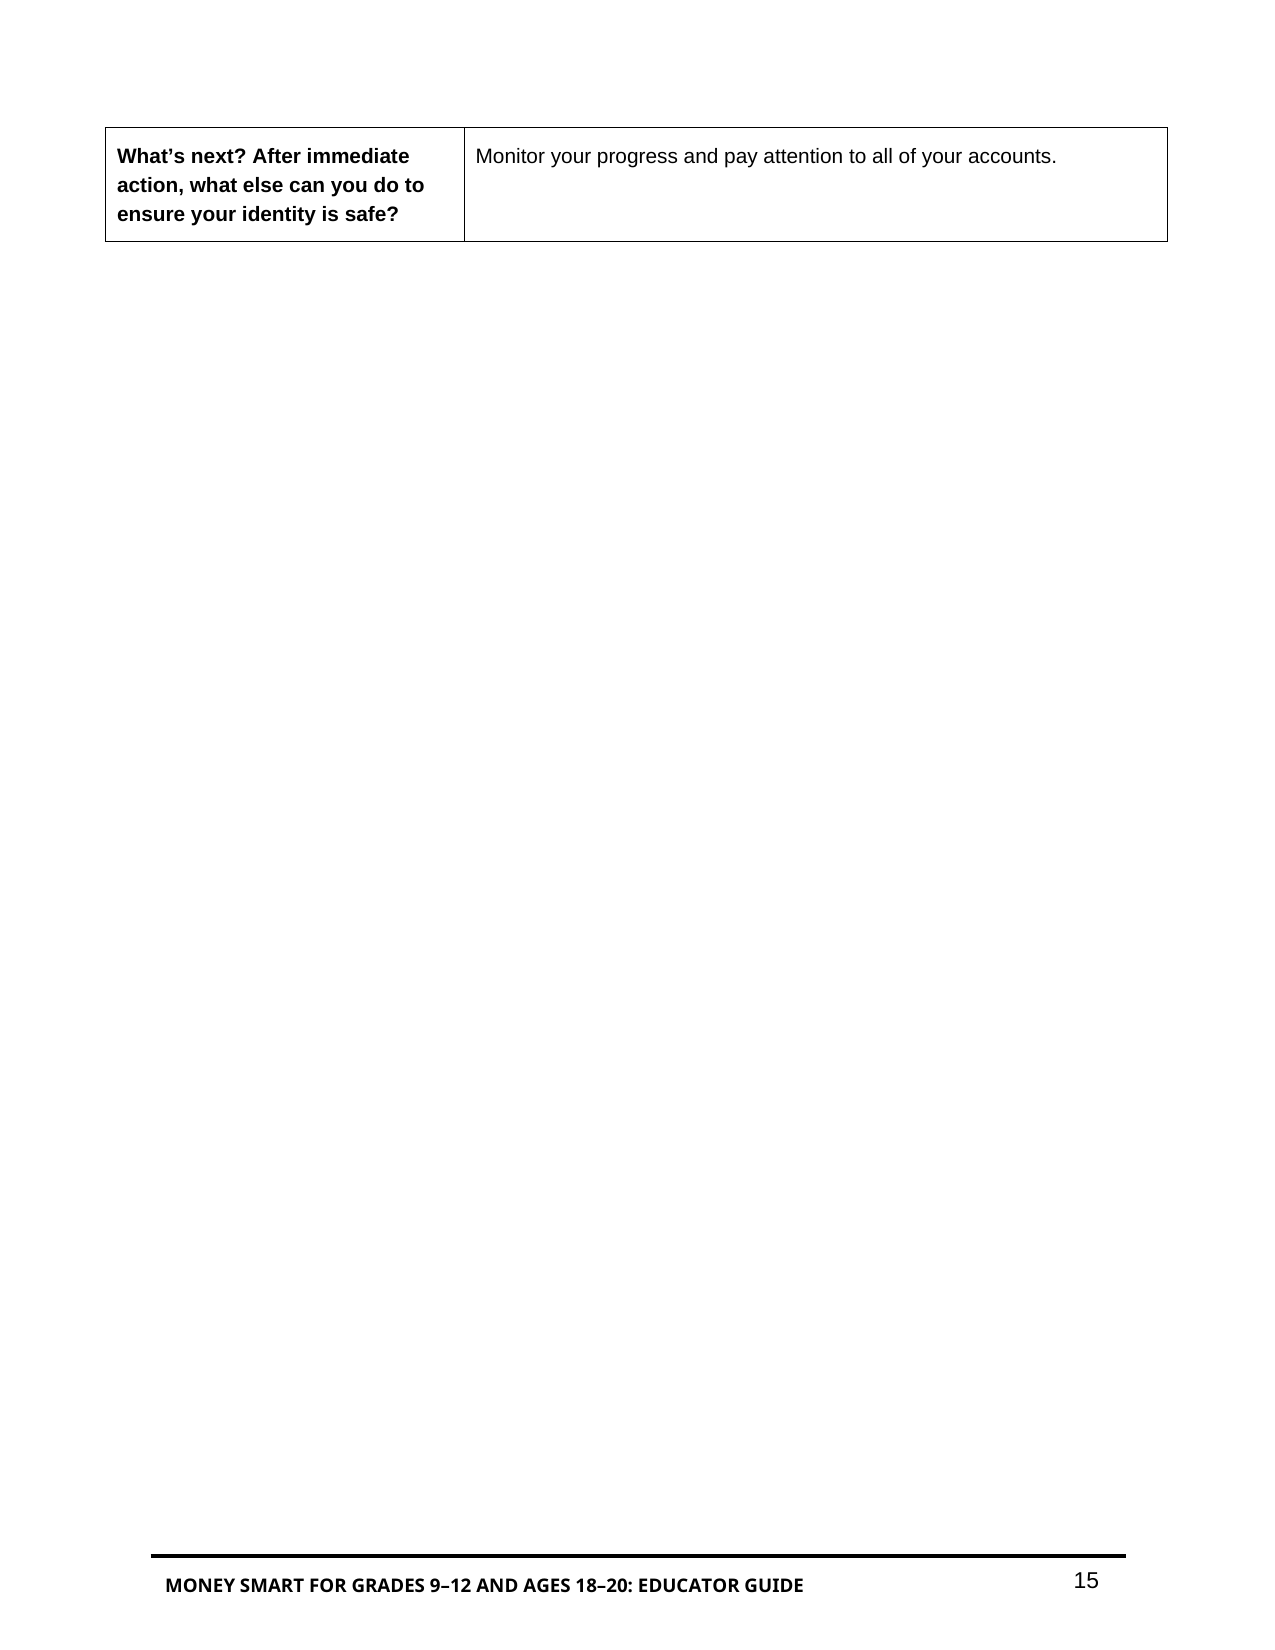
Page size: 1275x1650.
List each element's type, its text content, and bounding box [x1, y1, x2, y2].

table_cell What’s next? After immediate action, what else can you do to ensure your identity is safe? [106, 128, 464, 241]
table_cell Monitor your progress and pay attention to all of your accounts. [465, 128, 1167, 241]
